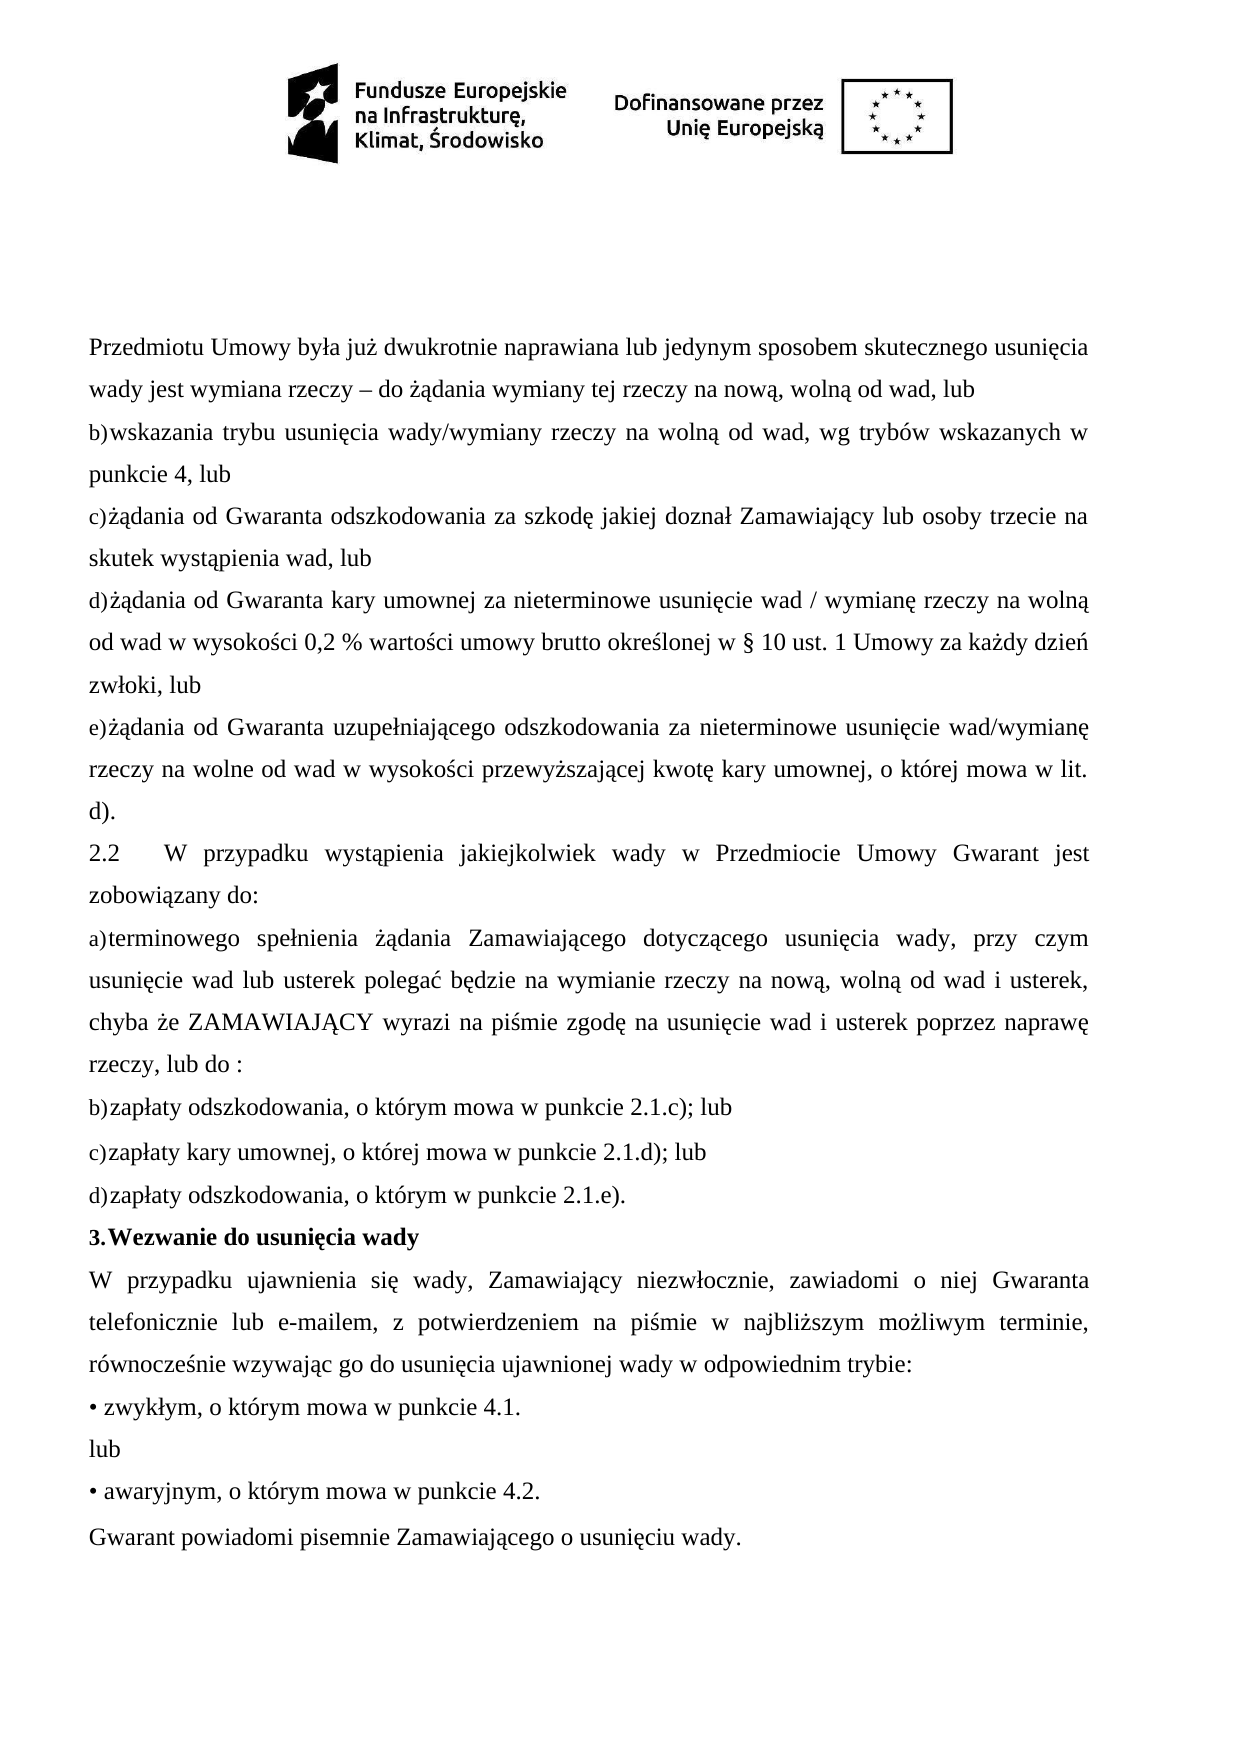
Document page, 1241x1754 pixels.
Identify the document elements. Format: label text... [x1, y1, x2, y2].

text Przedmiotu Umowy była już dwukrotnie naprawiana lub jedynym sposobem skutecznego usunięcia wady jest wymiana rzeczy – do żądania wymiany tej rzeczy na nową, wolną od wad, lub [89, 332, 1089, 403]
list żądania od Gwaranta uzupełniającego odszkodowania za nieterminowe usunięcie wad/wymianę rzeczy na wolne od wad w wysokości przewyższającej kwotę kary umownej, o której mowa w lit. d). [89, 712, 1090, 825]
list zapłaty kary umownej, o której mowa w punkcie 2.1.d); lub [89, 1137, 1166, 1166]
list wskazania trybu usunięcia wady/wymiany rzeczy na wolną od wad, wg trybów wskazanych w punkcie 4, lub [89, 417, 1089, 487]
list terminowego spełnienia żądania Zamawiającego dotyczącego usunięcia wady, przy czym usunięcie wad lub usterek polegać będzie na wymianie rzeczy na nową, wolną od wad i usterek, chyba że ZAMAWIAJĄCY wyrazi na piśmie zgodę na usunięcie wad i usterek poprzez naprawę rzeczy, lub do : [89, 923, 1090, 1078]
list W przypadku wystąpienia jakiejkolwiek wady w Przedmiocie Umowy Gwarant jest zobowiązany do: [89, 838, 1090, 909]
list żądania od Gwaranta odszkodowania za szkodę jakiej doznał Zamawiający lub osoby trzecie na skutek wystąpienia wad, lub [89, 501, 1089, 572]
text W przypadku ujawnienia się wady, Zamawiający niezwłocznie, zawiadomi o niej Gwaranta telefonicznie lub e-mailem, z potwierdzeniem na piśmie w najbliższym możliwym terminie, równocześnie wzywając go do usunięcia ujawnionej wady w odpowiednim trybie: [89, 1265, 1090, 1378]
subtitle Wezwanie do usunięcia wady [89, 1222, 1166, 1251]
list awaryjnym, o którym mowa w punkcie 4.2. [89, 1476, 1166, 1505]
list zapłaty odszkodowania, o którym w punkcie 2.1.e). [89, 1180, 1166, 1209]
text Gwarant powiadomi pisemnie Zamawiającego o usunięciu wady. [89, 1522, 1166, 1551]
list zapłaty odszkodowania, o którym mowa w punkcie 2.1.c); lub [89, 1092, 1166, 1120]
picture [263, 39, 977, 188]
list zwykłym, o którym mowa w punkcie 4.1. lub [89, 1392, 521, 1462]
list żądania od Gwaranta kary umownej za nieterminowe usunięcie wad / wymianę rzeczy na wolną od wad w wysokości 0,2 % wartości umowy brutto określonej w § 10 ust. 1 Umowy za każdy dzień zwłoki, lub [89, 585, 1090, 698]
